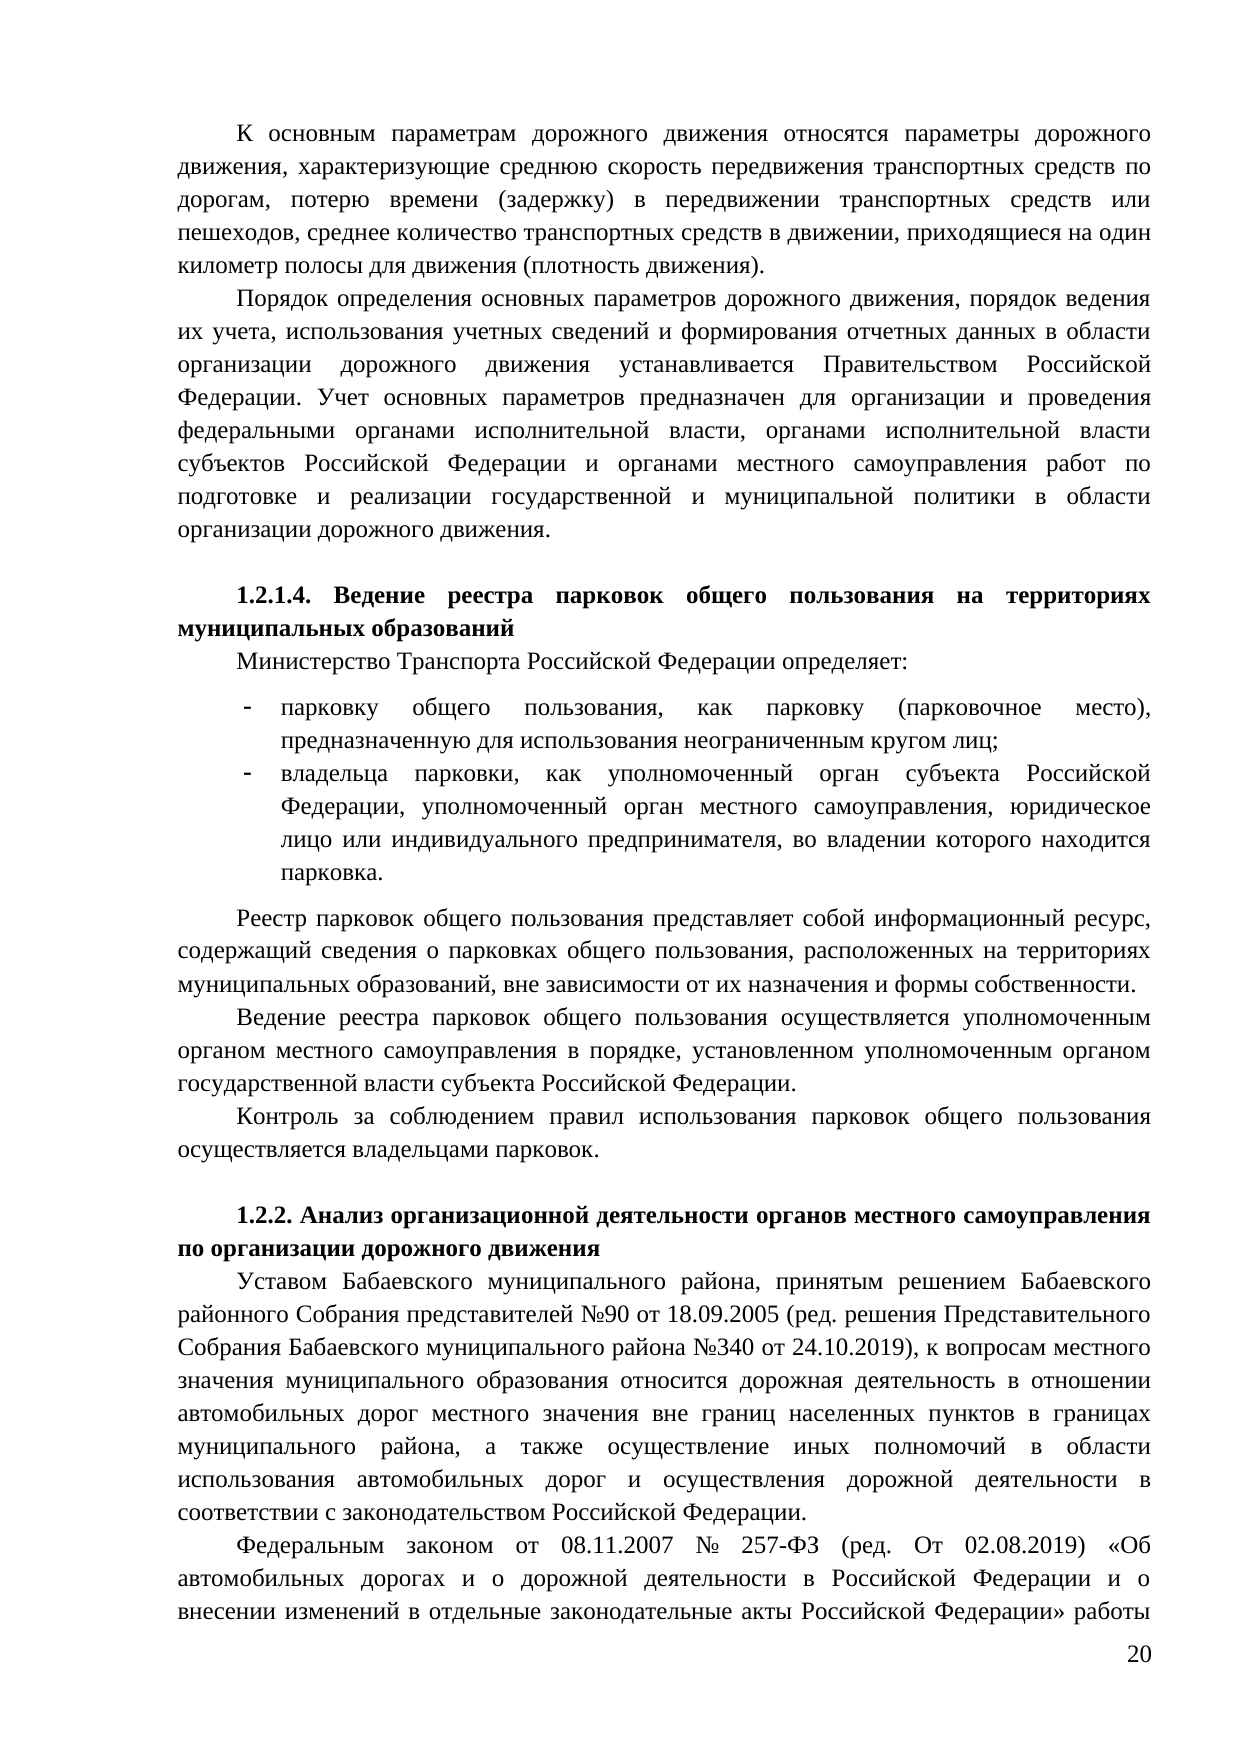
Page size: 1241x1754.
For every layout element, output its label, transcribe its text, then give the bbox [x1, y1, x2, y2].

text Уставом Бабаевского муниципального района, принятым решением Бабаевского районного Собрания представителей №90 от 18.09.2005 (ред. решения Представительного Собрания Бабаевского муниципального района №340 от 24.10.2019), к вопросам местного значения муниципального образования относится дорожная деятельность в отношении автомобильных дорог местного значения вне границ населенных пунктов в границах муниципального района, а также осуществление иных полномочий в области использования автомобильных дорог и осуществления дорожной деятельности в соответствии с законодательством Российской Федерации. [177, 1266, 1152, 1526]
text 1.2.2. Анализ организационной деятельности органов местного самоуправления по организации дорожного движения [177, 1200, 1152, 1262]
text К основным параметрам дорожного движения относятся параметры дорожного движения, характеризующие среднюю скорость передвижения транспортных средств по дорогам, потерю времени (задержку) в передвижении транспортных средств или пешеходов, среднее количество транспортных средств в движении, приходящиеся на один километр полосы для движения (плотность движения). [177, 118, 1152, 279]
text Порядок определения основных параметров дорожного движения, порядок ведения их учета, использования учетных сведений и формирования отчетных данных в области организации дорожного движения устанавливается Правительством Российской Федерации. Учет основных параметров предназначен для организации и проведения федеральными органами исполнительной власти, органами исполнительной власти субъектов Российской Федерации и органами местного самоуправления работ по подготовке и реализации государственной и муниципальной политики в области организации дорожного движения. [177, 283, 1152, 543]
text Министерство Транспорта Российской Федерации определяет: [177, 646, 1152, 675]
list владельца парковки, как уполномоченный орган субъекта Российской Федерации, уполномоченный орган местного самоуправления, юридическое лицо или индивидуального предпринимателя, во владении которого находится парковка. [243, 758, 1152, 886]
list парковку общего пользования, как парковку (парковочное место), предназначенную для использования неограниченным кругом лиц; [243, 692, 1152, 754]
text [177, 1530, 1152, 1625]
text Реестр парковок общего пользования представляет собой информационный ресурс, содержащий сведения о парковках общего пользования, расположенных на территориях муниципальных образований, вне зависимости от их назначения и формы собственности. [177, 903, 1152, 997]
text Ведение реестра парковок общего пользования осуществляется уполномоченным органом местного самоуправления в порядке, установленном уполномоченным органом государственной власти субъекта Российской Федерации. [177, 1002, 1152, 1096]
text Контроль за соблюдением правил использования парковок общего пользования осуществляется владельцами парковок. [177, 1101, 1152, 1162]
text 1.2.1.4. Ведение реестра парковок общего пользования на территориях муниципальных образований [177, 580, 1152, 642]
